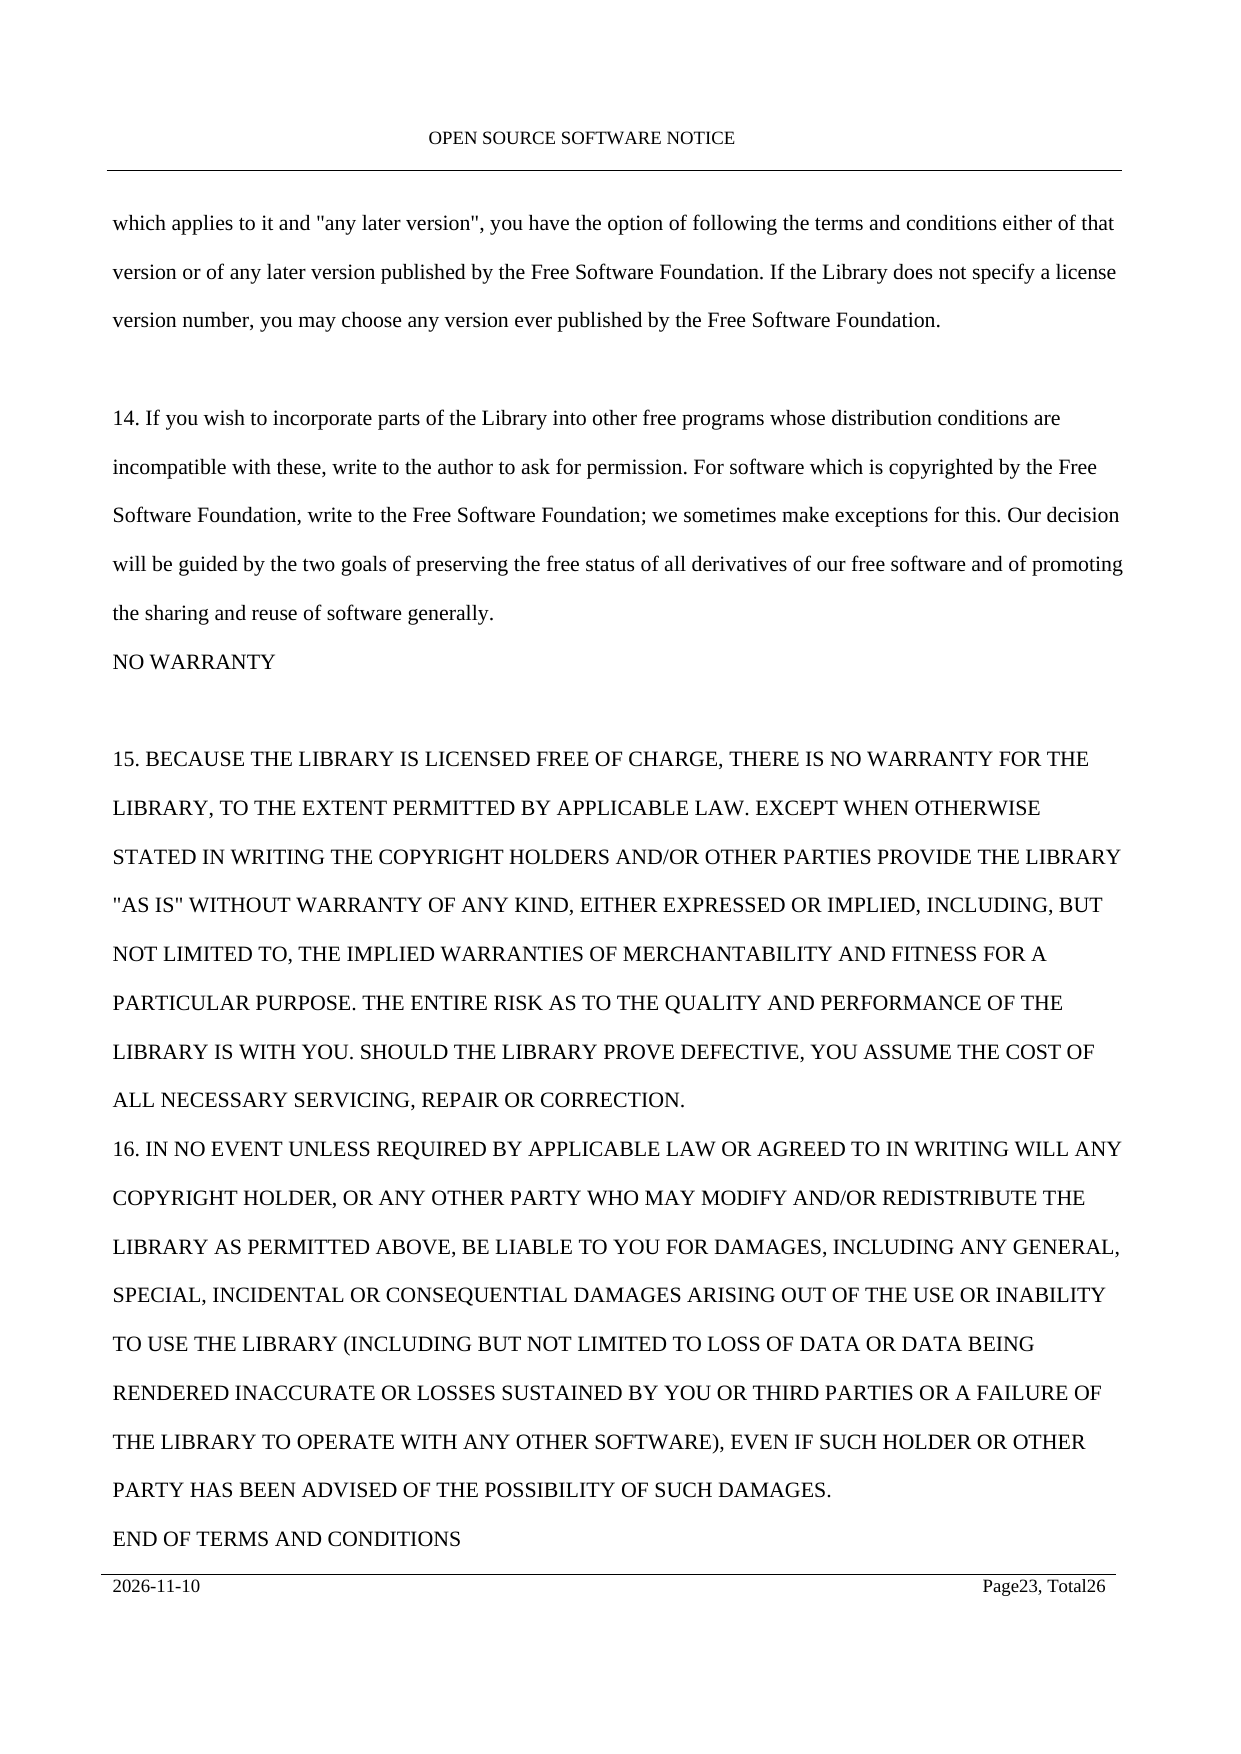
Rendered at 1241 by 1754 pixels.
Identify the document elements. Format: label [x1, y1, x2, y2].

text [112, 206, 1128, 1555]
